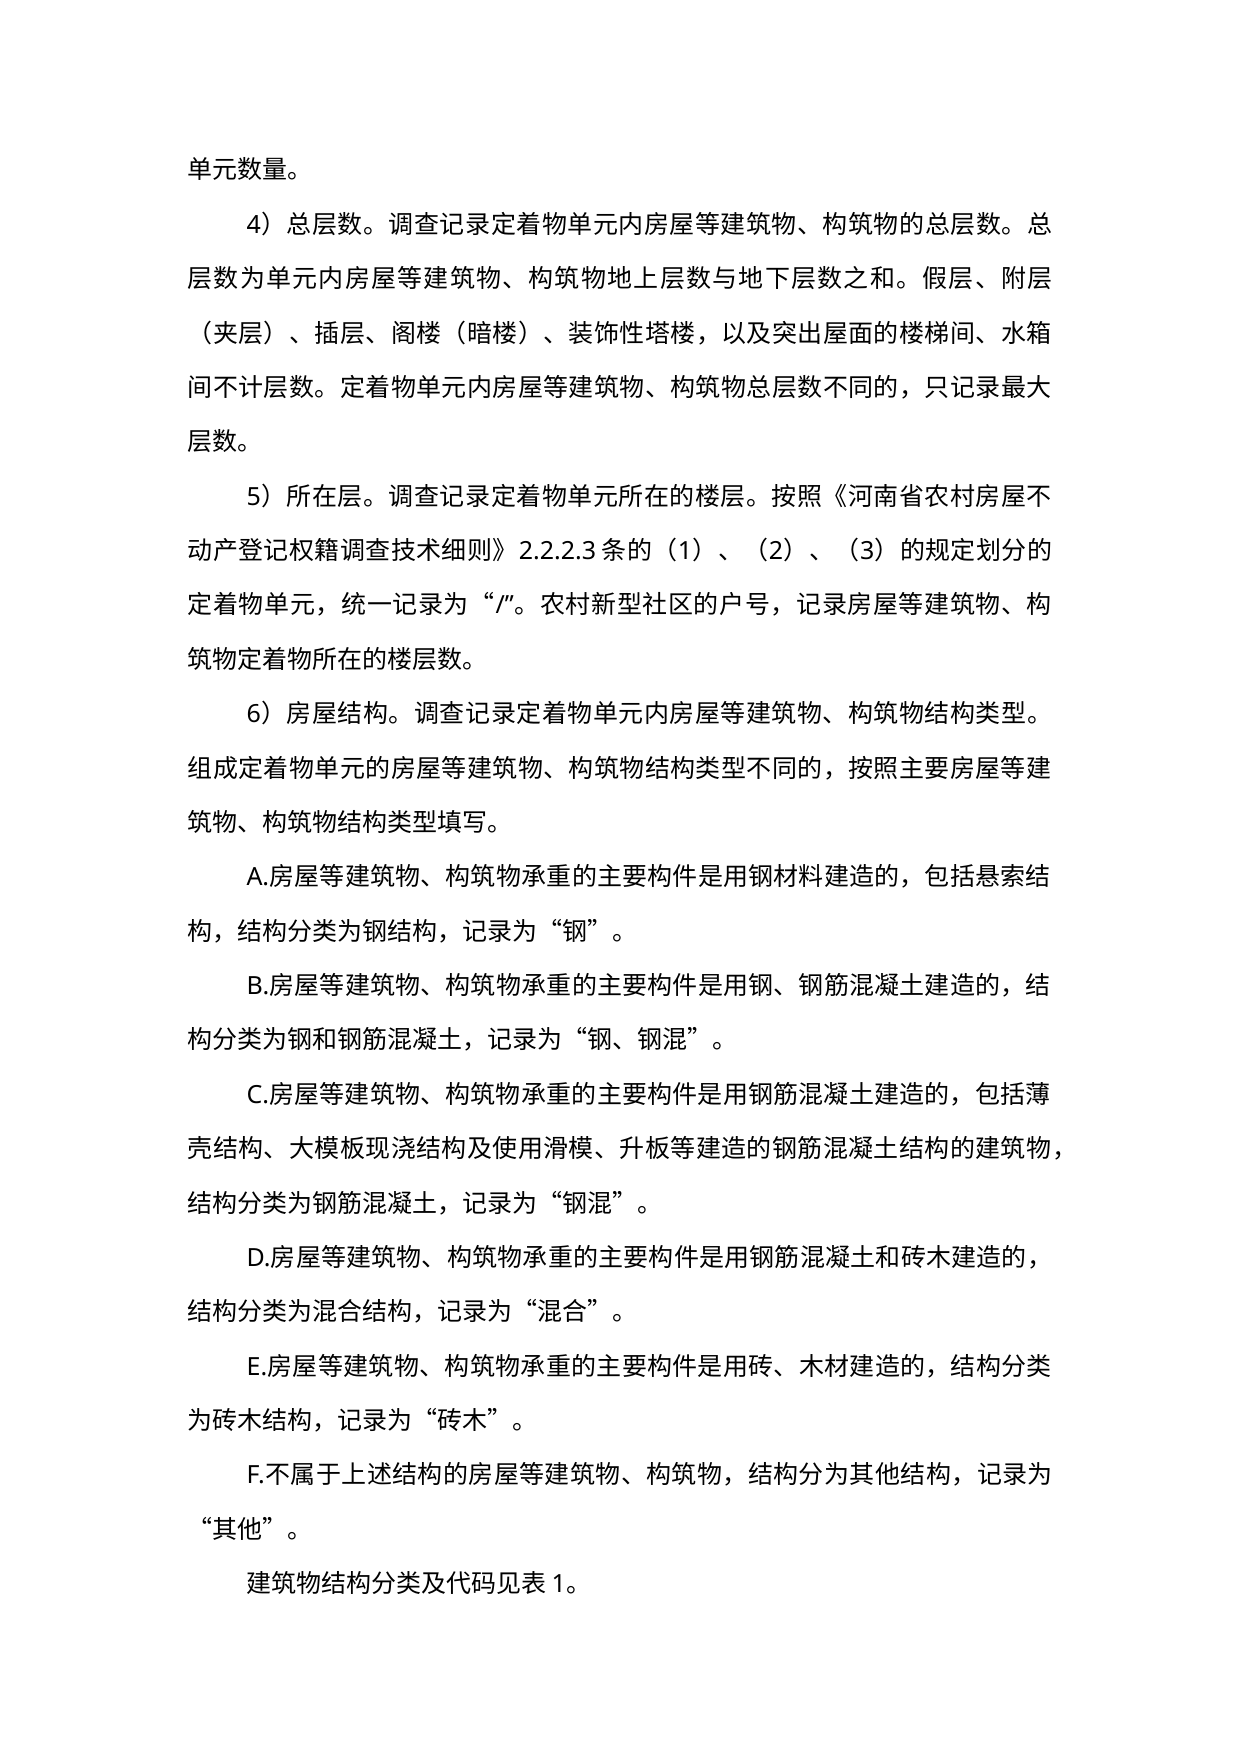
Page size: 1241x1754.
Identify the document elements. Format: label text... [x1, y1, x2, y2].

text 5）所在层。调查记录定着物单元所在的楼层。按照《河南省农村房屋不动产登记权籍调查技术细则》2.2.2.3条的（1）、（2）、（3）的规定划分的定着物单元，统一记录为“/”。农村新型社区的户号，记录房屋等建筑物、构筑物定着物所在的楼层数。 [187, 476, 1053, 676]
text C.房屋等建筑物、构筑物承重的主要构件是用钢筋混凝土建造的，包括薄壳结构、大模板现浇结构及使用滑模、升板等建造的钢筋混凝土结构的建筑物，结构分类为钢筋混凝土，记录为“钢混”。 [187, 1074, 1053, 1219]
text A.房屋等建筑物、构筑物承重的主要构件是用钢材料建造的，包括悬索结构，结构分类为钢结构，记录为“钢”。 [187, 857, 1053, 947]
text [187, 150, 1053, 186]
text 6）房屋结构。调查记录定着物单元内房屋等建筑物、构筑物结构类型。组成定着物单元的房屋等建筑物、构筑物结构类型不同的，按照主要房屋等建筑物、构筑物结构类型填写。 [187, 694, 1053, 839]
text E.房屋等建筑物、构筑物承重的主要构件是用砖、木材建造的，结构分类为砖木结构，记录为“砖木”。 [187, 1346, 1053, 1437]
text D.房屋等建筑物、构筑物承重的主要构件是用钢筋混凝土和砖木建造的，结构分类为混合结构，记录为“混合”。 [187, 1237, 1053, 1328]
text 4）总层数。调查记录定着物单元内房屋等建筑物、构筑物的总层数。总层数为单元内房屋等建筑物、构筑物地上层数与地下层数之和。假层、附层（夹层）、插层、阁楼（暗楼）、装饰性塔楼，以及突出屋面的楼梯间、水箱间不计层数。定着物单元内房屋等建筑物、构筑物总层数不同的，只记录最大层数。 [187, 204, 1053, 458]
text 建筑物结构分类及代码见表1。 [187, 1564, 1053, 1600]
text F.不属于上述结构的房屋等建筑物、构筑物，结构分为其他结构，记录为“其他”。 [187, 1455, 1053, 1546]
text B.房屋等建筑物、构筑物承重的主要构件是用钢、钢筋混凝土建造的，结构分类为钢和钢筋混凝土，记录为“钢、钢混”。 [187, 966, 1053, 1056]
